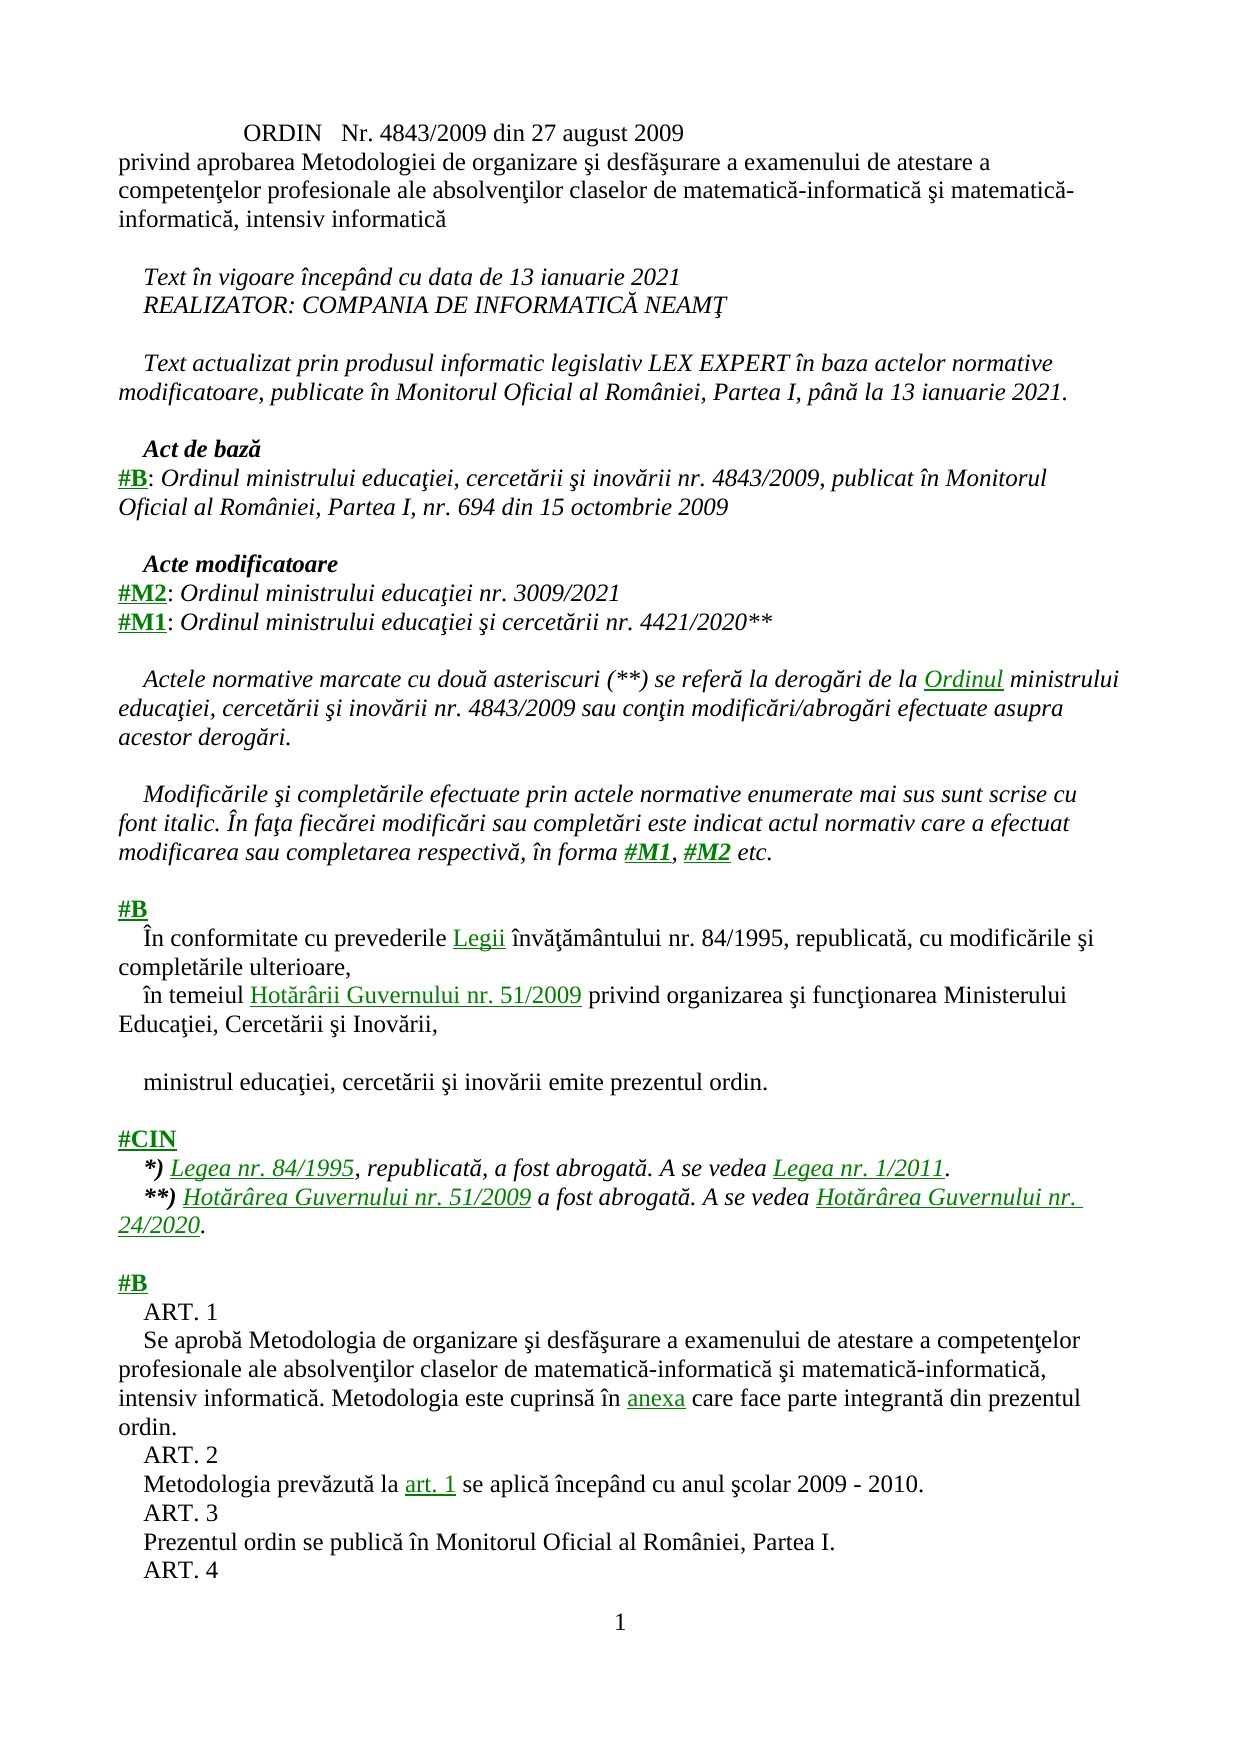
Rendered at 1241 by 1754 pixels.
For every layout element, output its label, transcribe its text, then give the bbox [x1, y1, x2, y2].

text În conformitate cu prevederile Legii învăţământului nr. 84/1995, republicată, cu modificările şi completările ulterioare, [118, 923, 1122, 981]
text Actele normative marcate cu două asteriscuri (**) se referă la derogări de la Ordinul ministrului educaţiei, cercetării şi inovării nr. 4843/2009 sau conţin modificări/abrogări efectuate asupra acestor derogări. [118, 664, 1122, 751]
text ART. 4 [118, 1556, 1122, 1584]
text ORDIN Nr. 4843/2009 din 27 august 2009 [118, 118, 1122, 147]
text Se aprobă Metodologia de organizare şi desfăşurare a examenului de atestare a competenţelor profesionale ale absolvenţilor claselor de matematică-informatică şi matematică-informatică, intensiv informatică. Metodologia este cuprinsă în anexa care face parte integrantă din prezentul ordin. [118, 1326, 1122, 1441]
text Metodologia prevăzută la art. 1 se aplică începând cu anul şcolar 2009 - 2010. [118, 1469, 1122, 1498]
text *) Legea nr. 84/1995, republicată, a fost abrogată. A se vedea Legea nr. 1/2011. [118, 1153, 1122, 1182]
text **) Hotărârea Guvernului nr. 51/2009 a fost abrogată. A se vedea Hotărârea Guvernului nr. 24/2020. [118, 1182, 1122, 1239]
text #M1: Ordinul ministrului educaţiei şi cercetării nr. 4421/2020** [118, 607, 1122, 636]
text ART. 1 [118, 1297, 1122, 1326]
text ART. 2 [118, 1441, 1122, 1469]
text #B: Ordinul ministrului educaţiei, cercetării şi inovării nr. 4843/2009, publicat în Monitorul Oficial al României, Partea I, nr. 694 din 15 octombrie 2009 [118, 463, 1122, 521]
text ministrul educaţiei, cercetării şi inovării emite prezentul ordin. [118, 1067, 1122, 1096]
text Modificările şi completările efectuate prin actele normative enumerate mai sus sunt scrise cu font italic. În faţa fiecărei modificări sau completări este indicat actul normativ care a efectuat modificarea sau completarea respectivă, în forma #M1, #M2 etc. [118, 779, 1122, 866]
text #B [118, 894, 1122, 923]
text #B [118, 1268, 1122, 1297]
text #M2: Ordinul ministrului educaţiei nr. 3009/2021 [118, 578, 1122, 607]
text Act de bază [118, 434, 1122, 463]
text privind aprobarea Metodologiei de organizare şi desfăşurare a examenului de atestare a competenţelor profesionale ale absolvenţilor claselor de matematică-informatică şi matematică-informatică, intensiv informatică [118, 147, 1122, 233]
text Text actualizat prin produsul informatic legislativ LEX EXPERT în baza actelor normative modificatoare, publicate în Monitorul Oficial al României, Partea I, până la 13 ianuarie 2021. [118, 348, 1122, 406]
text Acte modificatoare [118, 549, 1122, 578]
text #CIN [118, 1124, 1122, 1153]
text Text în vigoare începând cu data de 13 ianuarie 2021 [118, 262, 1122, 291]
text Prezentul ordin se publică în Monitorul Oficial al României, Partea I. [118, 1527, 1122, 1556]
text REALIZATOR: COMPANIA DE INFORMATICĂ NEAMŢ [118, 291, 1122, 319]
text în temeiul Hotărârii Guvernului nr. 51/2009 privind organizarea şi funcţionarea Ministerului Educaţiei, Cercetării şi Inovării, [118, 981, 1122, 1038]
text ART. 3 [118, 1498, 1122, 1527]
